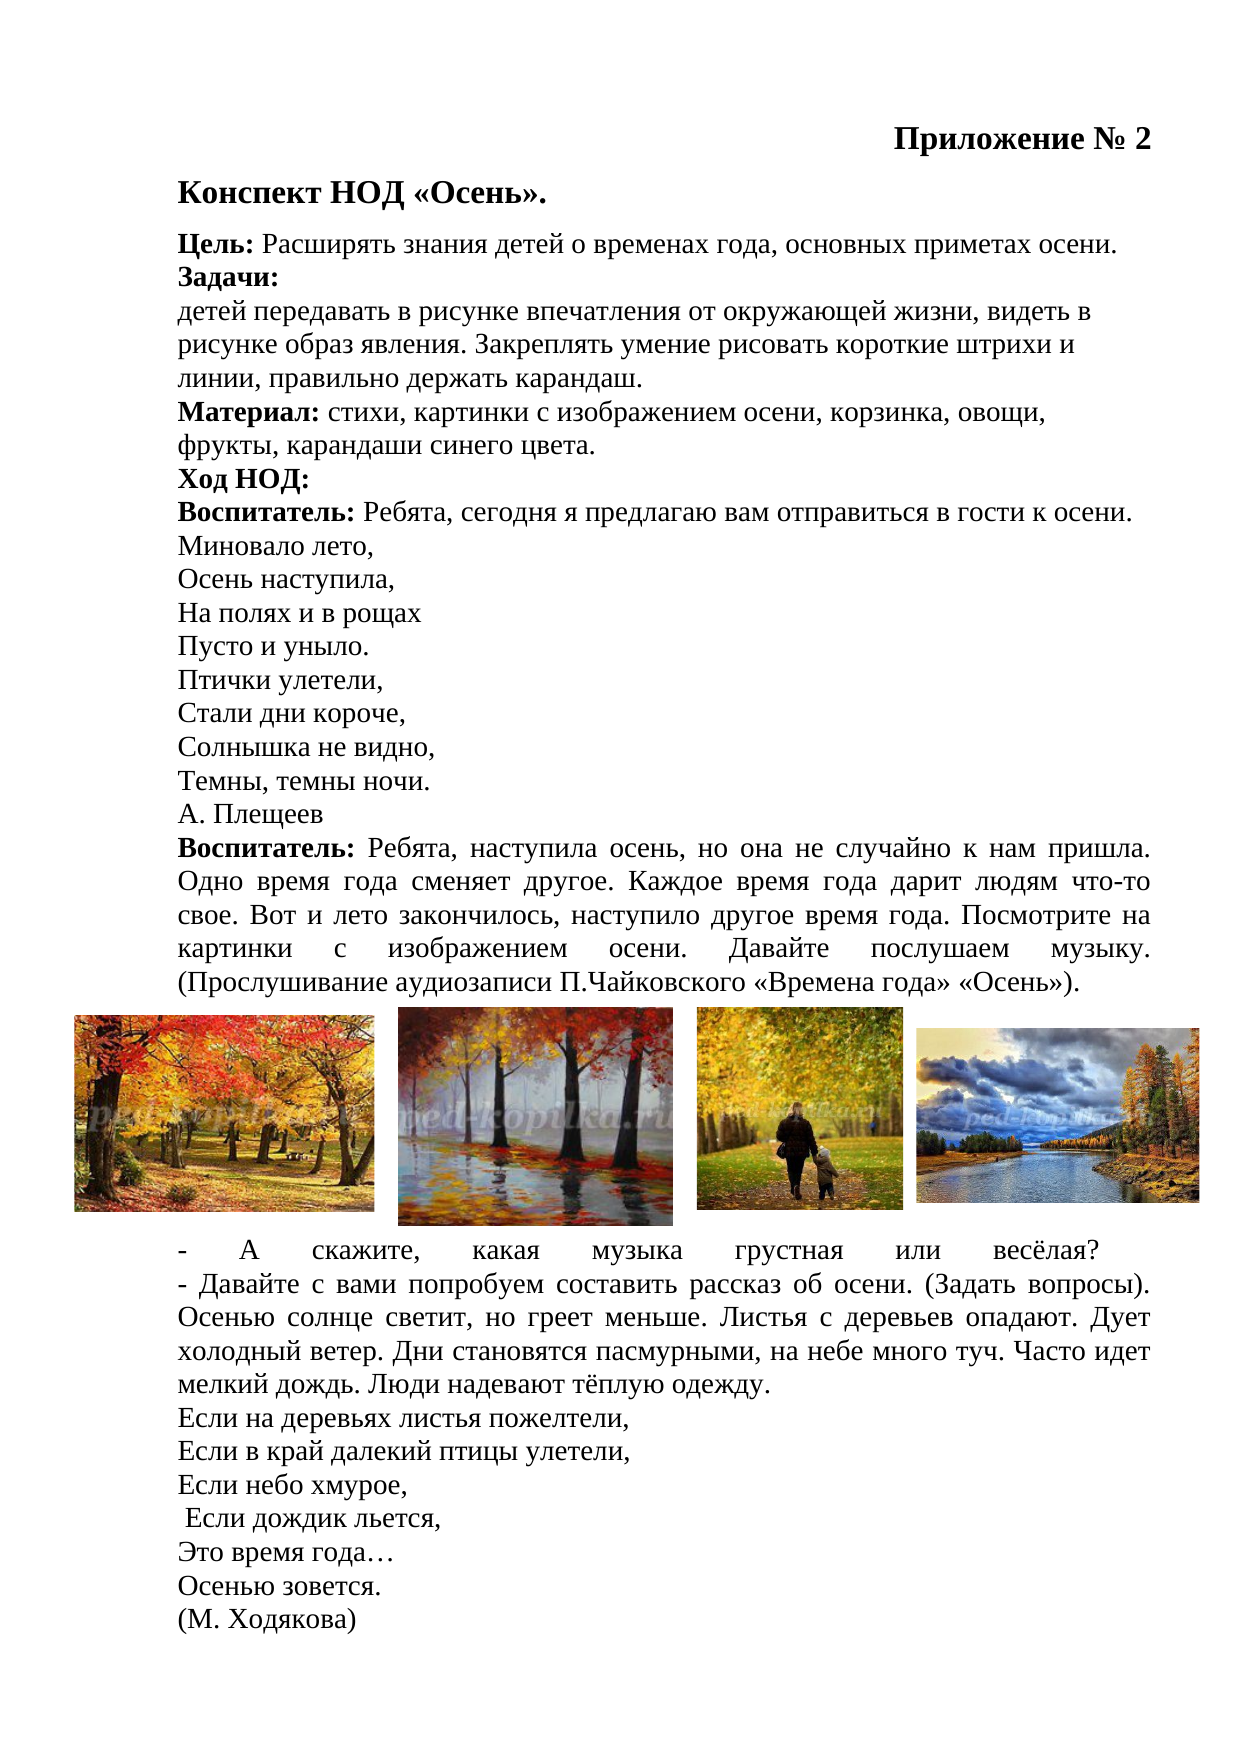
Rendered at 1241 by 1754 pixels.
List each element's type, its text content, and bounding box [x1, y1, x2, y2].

text Осенью зовется. (М. Ходякова) [177, 1568, 1152, 1635]
picture [916, 1028, 1200, 1203]
text Осень наступила, На полях и в рощах Пусто и уныло. Птички улетели, Стали дни короче, Солнышка не видно, Темны, темны ночи. А. Плещеев [177, 561, 1152, 830]
picture [74, 1015, 375, 1212]
text Если небо хмурое, [177, 1467, 1152, 1501]
text Цель: Расширять знания детей о временах года, основных приметах осени. Задачи: детей передавать в рисунке впечатления от окружающей жизни, видеть в рисунке образ явления. Закреплять умение рисовать короткие штрихи и линии, правильно держать карандаш. Материал: стихи, картинки с изображением осени, корзинка, овощи, фрукты, карандаши синего цвета. Ход НОД: Воспитатель: Ребята, сегодня я предлагаю вам отправиться в гости к осени. Миновало лето, [177, 226, 1152, 561]
picture [696, 1007, 904, 1210]
text Воспитатель: Ребята, наступила осень, но она не случайно к нам пришла. Одно время года сменяет другое. Каждое время года дарит людям что-то свое. Вот и лето закончилось, наступило другое время года. Посмотрите на картинки с изображением осени. Давайте послушаем музыку. (Прослушивание аудиозаписи П.Чайковского «Времена года» «Осень»). [177, 830, 1152, 997]
text Если дождик льется, Это время года… [177, 1501, 1152, 1568]
text Приложение № 2 [177, 118, 1152, 156]
picture [398, 1007, 673, 1226]
text Если на деревьях листья пожелтели, Если в край далекий птицы улетели, [177, 1400, 1152, 1467]
text Конспект НОД «Осень». [177, 172, 1152, 210]
